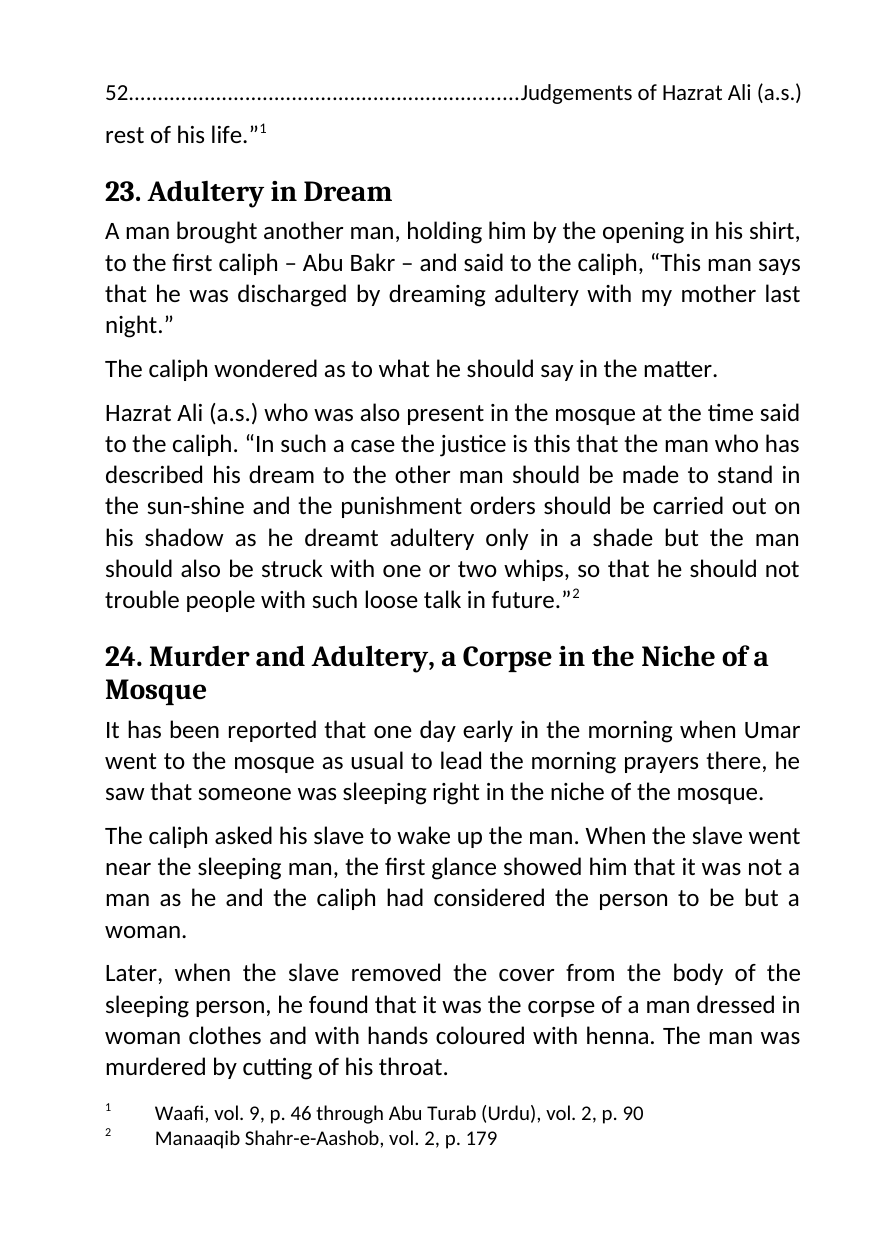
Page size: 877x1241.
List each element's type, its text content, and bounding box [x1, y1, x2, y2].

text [105, 119, 802, 150]
text A man brought another man, holding him by the opening in his shirt, to the first caliph – Abu Bakr – and said to the caliph, “This man says that he was discharged by dreaming adultery with my mother last night.” [105, 215, 802, 340]
text Hazrat Ali (a.s.) who was also present in the mosque at the time said to the caliph. “In such a case the justice is this that the man who has described his dream to the other man should be made to stand in the sun-shine and the punishment orders should be carried out on his shadow as he dreamt adultery only in a shade but the man should also be struck with one or two whips, so that he should not trouble people with such loose talk in future.” [105, 396, 802, 615]
subtitle 23. Adultery in Dream [105, 175, 802, 208]
text The caliph asked his slave to wake up the man. When the slave went near the sleeping man, the first glance showed him that it was not a man as he and the caliph had considered the person to be but a woman. [105, 819, 802, 944]
text The caliph wondered as to what he should say in the matter. [105, 352, 802, 383]
subtitle 24. Murder and Adultery, a Corpse in the Niche of a Mosque [105, 640, 802, 707]
text Later, when the slave removed the cover from the body of the sleeping person, he found that it was the corpse of a man dressed in woman clothes and with hands coloured with henna. The man was murdered by cutting of his throat. [105, 957, 802, 1082]
text It has been reported that one day early in the morning when Umar went to the mosque as usual to lead the morning prayers there, he saw that someone was sleeping right in the niche of the mosque. [105, 713, 802, 807]
